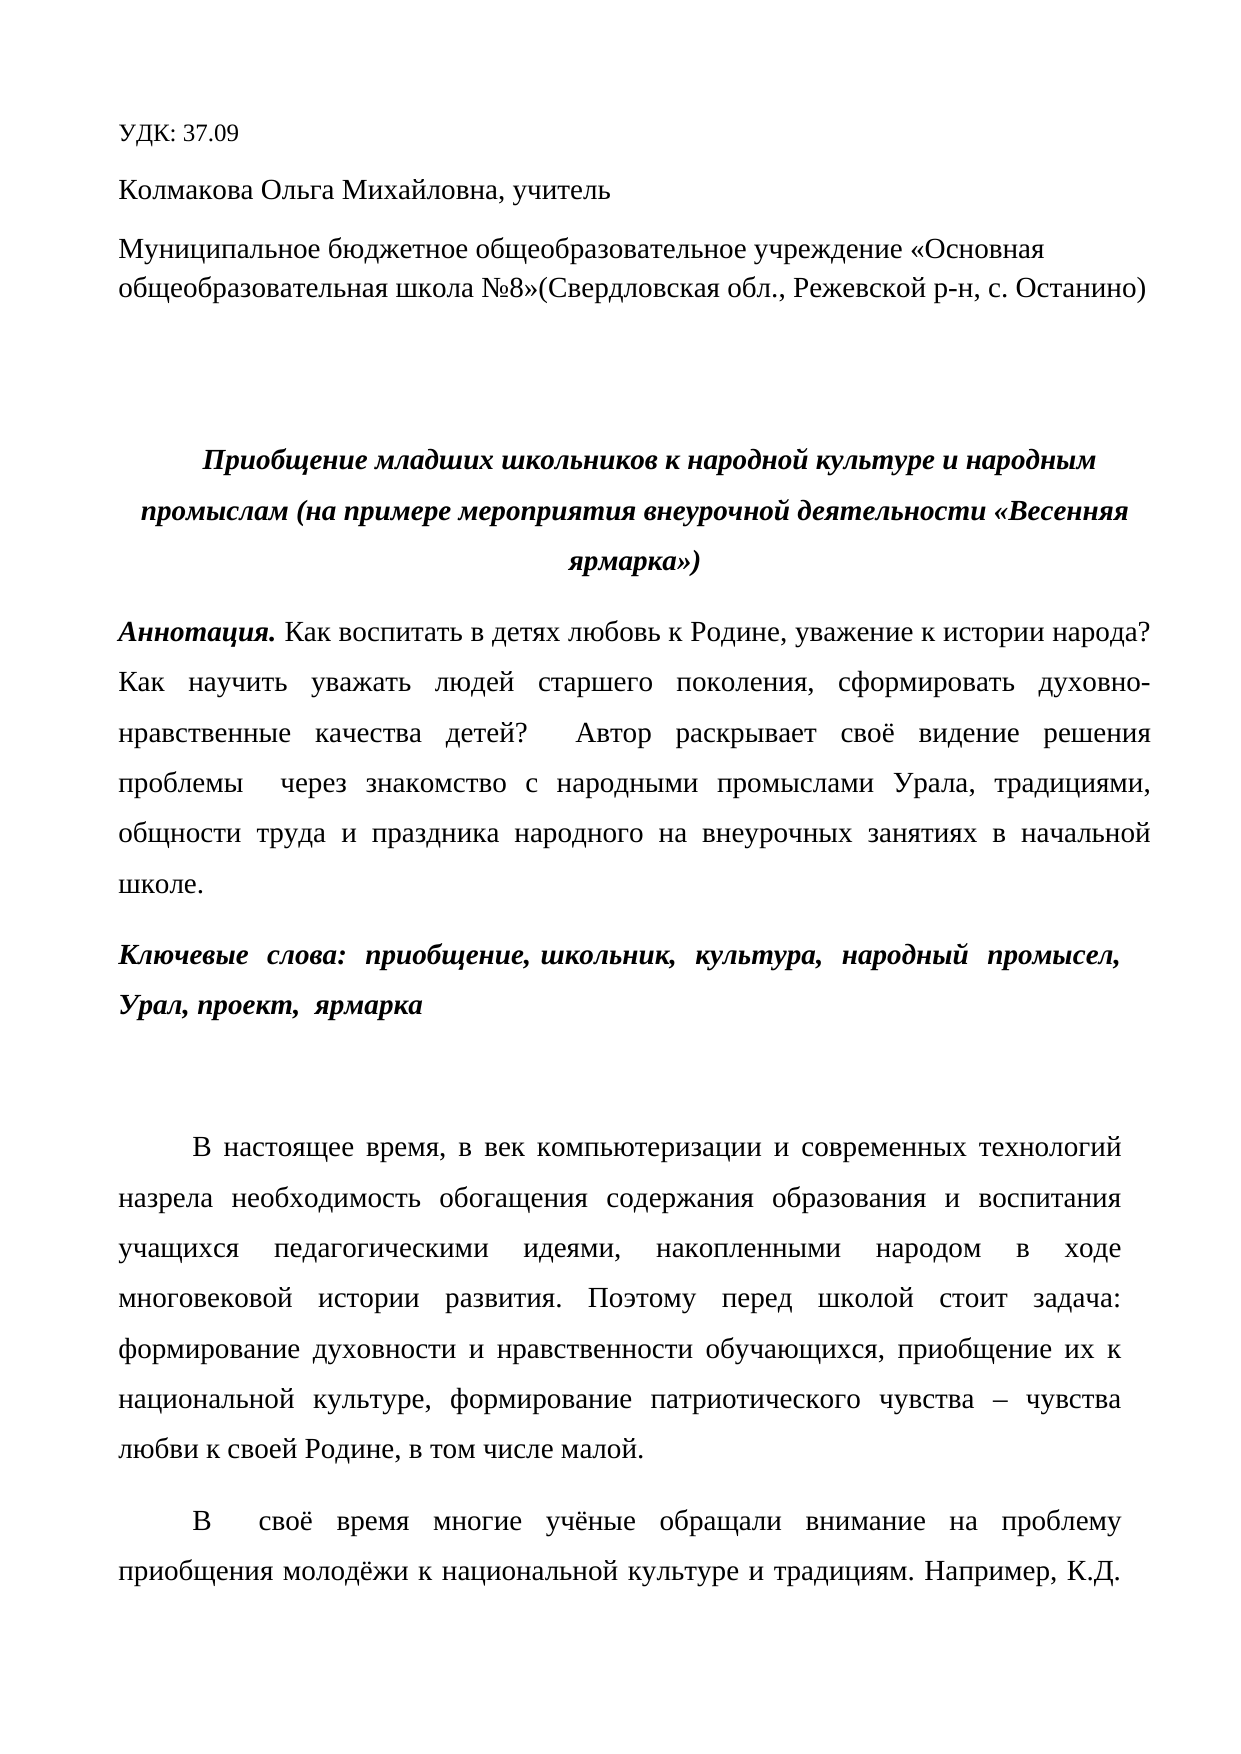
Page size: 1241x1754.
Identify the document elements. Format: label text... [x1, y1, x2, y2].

text В настоящее время, в век компьютеризации и современных технологий назрела необходимость обогащения содержания образования и воспитания учащихся педагогическими идеями, накопленными народом в ходе многовековой истории развития. Поэтому перед школой стоит задача: формирование духовности и нравственности обучающихся, приобщение их к национальной культуре, формирование патриотического чувства – чувства любви к своей Родине, в том числе малой. [118, 1129, 1122, 1465]
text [118, 1503, 1122, 1586]
text Приобщение младших школьников к народной культуре и народным промыслам (на примере мероприятия внеурочной деятельности «Весенняя ярмарка») [118, 442, 1152, 577]
text УДК: 37.09 [118, 118, 1152, 147]
text Муниципальное бюджетное общеобразовательное учреждение «Основная общеобразовательная школа №8»(Свердловская обл., Режевской р-н, с. Останино) [118, 231, 1152, 303]
text Ключевые слова: приобщение, школьник, культура, народный промысел, Урал, проект, ярмарка [118, 937, 1122, 1021]
text Колмакова Ольга Михайловна, учитель [118, 172, 1152, 206]
text Аннотация. Как воспитать в детях любовь к Родине, уважение к истории народа? Как научить уважать людей старшего поколения, сформировать духовно-нравственные качества детей? Автор раскрывает своё видение решения проблемы через знакомство с народными промыслами Урала, традициями, общности труда и праздника народного на внеурочных занятиях в начальной школе. [118, 614, 1152, 899]
